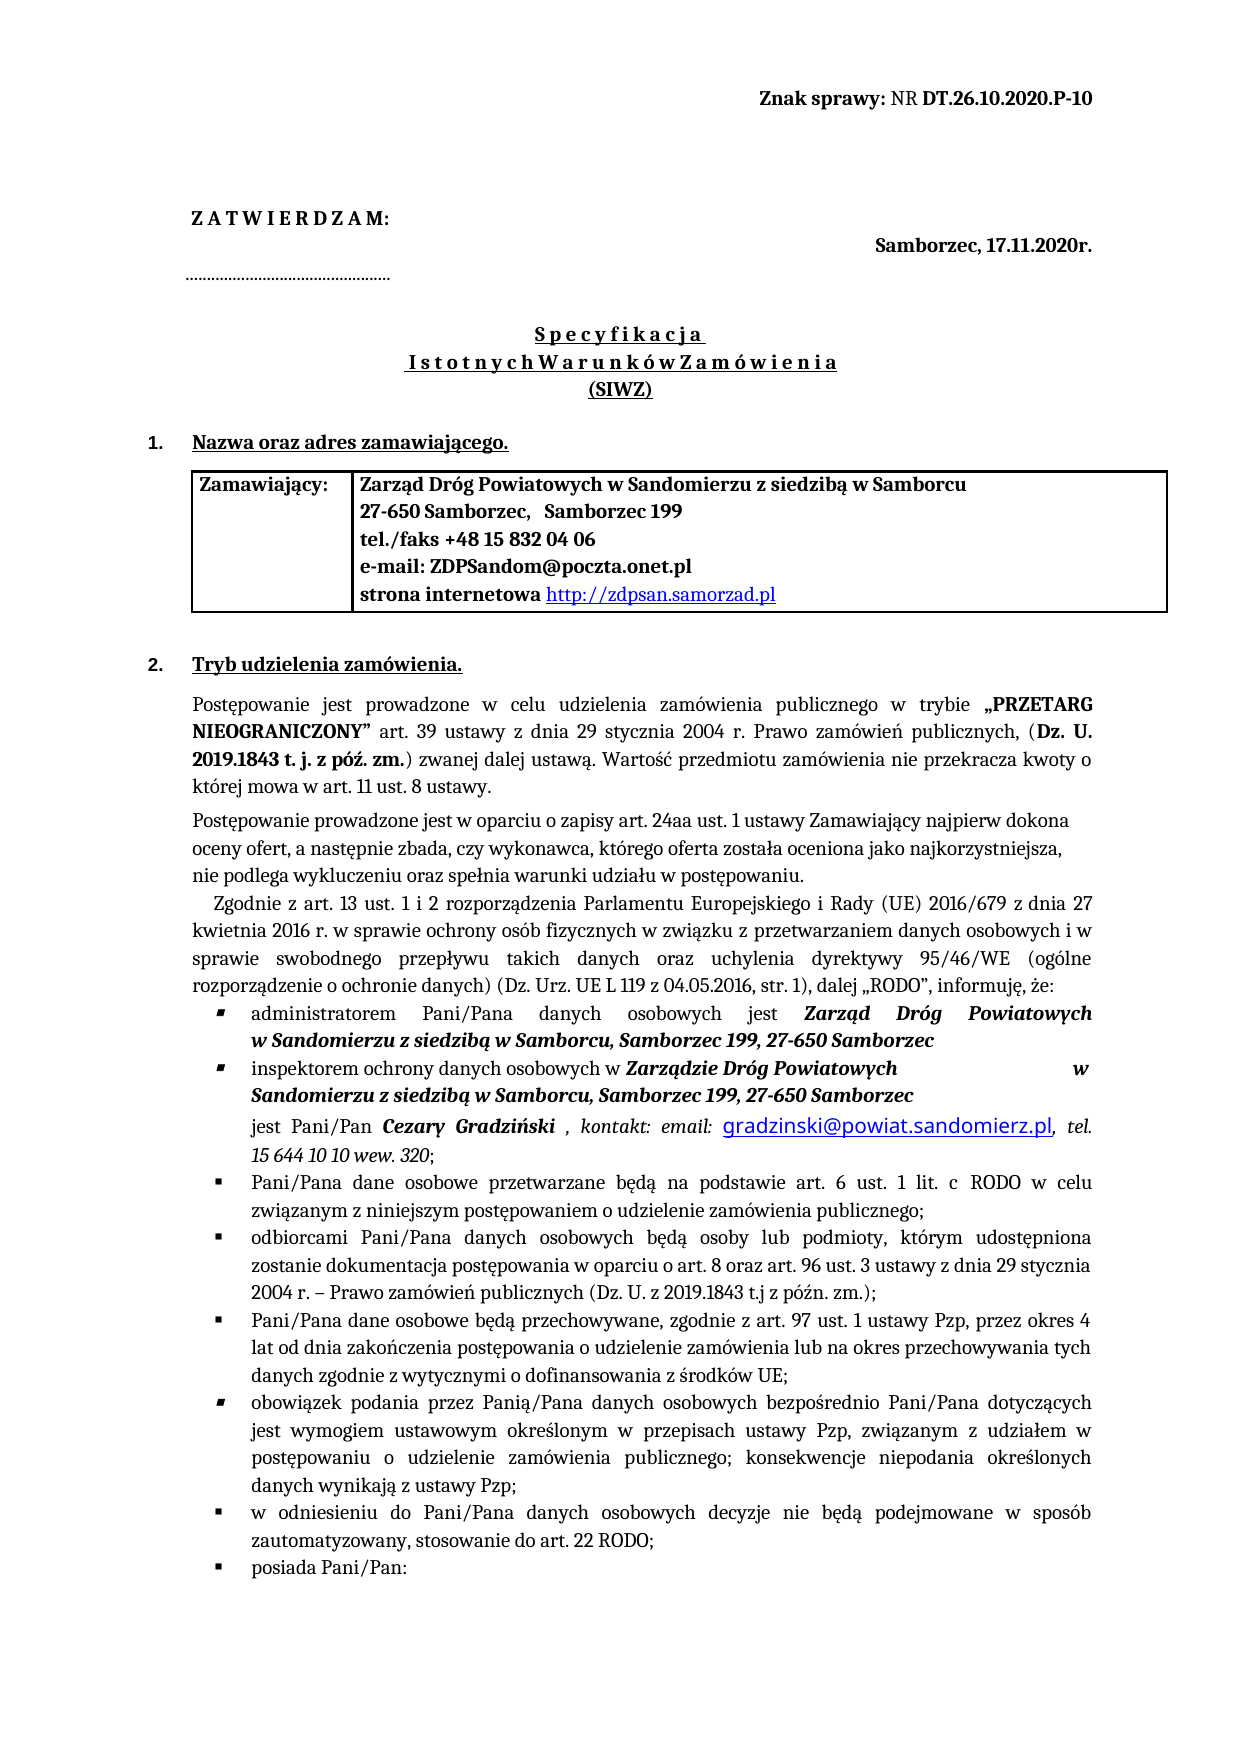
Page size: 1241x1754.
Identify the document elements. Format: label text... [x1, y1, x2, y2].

text Postępowanie prowadzone jest w oparciu o zapisy art. 24aa ust. 1 ustawy Zamawiający najpierw dokona oceny ofert, a następnie zbada, czy wykonawca, którego oferta została oceniona jako najkorzystniejsza, nie podlega wykluczeniu oraz spełnia warunki udziału w postępowaniu. [192, 809, 1092, 888]
list Pani/Pana dane osobowe będą przechowywane, zgodnie z art. 97 ust. 1 ustawy Pzp, przez okres 4 lat od dnia zakończenia postępowania o udzielenie zamówienia lub na okres przechowywania tych danych zgodnie z wytycznymi o dofinansowania z środków UE; [214, 1308, 1092, 1387]
list administratorem Pani/Pana danych osobowych jest Zarząd Dróg Powiatowych w Sandomierzu z siedzibą w Samborcu, Samborzec 199, 27-650 Samborzec [214, 1001, 1092, 1053]
list obowiązek podania przez Panią/Pana danych osobowych bezpośrednio Pani/Pana dotyczących jest wymogiem ustawowym określonym w przepisach ustawy Pzp, związanym z udziałem w postępowaniu o udzielenie zamówienia publicznego; konsekwencje niepodania określonych danych wynikają z ustawy Pzp; [214, 1391, 1092, 1497]
list odbiorcami Pani/Pana danych osobowych będą osoby lub podmioty, którym udostępniona zostanie dokumentacja postępowania w oparciu o art. 8 oraz art. 96 ust. 3 ustawy z dnia 29 stycznia 2004 r. – Prawo zamówień publicznych (Dz. U. z 2019.1843 t.j z późn. zm.); [214, 1226, 1092, 1305]
subtitle Tryb udzielenia zamówienia. [148, 653, 1092, 677]
subtitle Postępowanie jest prowadzone w celu udzielenia zamówienia publicznego w trybie „PRZETARG NIEOGRANICZONY” art. 39 ustawy z dnia 29 stycznia 2004 r. Prawo zamówień publicznych, (Dz. U. 2019.1843 t. j. z póź. zm.) zwanej dalej ustawą. Wartość przedmiotu zamówienia nie przekracza kwoty o której mowa w art. 11 ust. 8 ustawy. [192, 693, 1092, 799]
list Pani/Pana dane osobowe przetwarzane będą na podstawie art. 6 ust. 1 lit. c RODO w celu związanym z niniejszym postępowaniem o udzielenie zamówienia publicznego; [214, 1171, 1092, 1222]
list inspektorem ochrony danych osobowych w Zarządzie Dróg Powiatowych w Sandomierzu z siedzibą w Samborcu, Samborzec 199, 27-650 Samborzec [214, 1056, 1092, 1108]
title Z A T W I E R D Z A M: [148, 207, 428, 231]
text Zgodnie z art. 13 ust. 1 i 2 rozporządzenia Parlamentu Europejskiego i Rady (UE) 2016/679 z dnia 27 kwietnia 2016 r. w sprawie ochrony osób fizycznych w związku z przetwarzaniem danych osobowych i w sprawie swobodnego przepływu takich danych oraz uchylenia dyrektywy 95/46/WE (ogólne rozporządzenie o ochronie danych) (Dz. Urz. UE L 119 z 04.05.2016, str. 1), dalej „RODO”, informuję, że: [192, 891, 1092, 998]
table_header Zarząd Dróg Powiatowych w Sandomierzu z siedzibą w Samborcu 27-650 Samborzec, Samborzec 199 tel./faks +48 15 832 04 06 e-mail: ZDPSandom@poczta.onet.pl strona internetowa http://zdpsan.samorzad.pl [354, 473, 1166, 611]
title S p e c y f i k a c j a I s t o t n y c h W a r u n k ó w Z a m ó w i e n i a (SIWZ) [148, 323, 1092, 402]
text Samborzec, 17.11.2020r. [148, 234, 1092, 258]
subtitle Nazwa oraz adres zamawiającego. [148, 430, 1092, 454]
list w odniesieniu do Pani/Pana danych osobowych decyzje nie będą podejmowane w sposób zautomatyzowany, stosowanie do art. 22 RODO; [214, 1501, 1092, 1552]
table_header Zamawiający: [193, 473, 351, 611]
text jest Pani/Pan Cezary Gradziński , kontakt: email: gradzinski@powiat.sandomierz.pl, tel. 15 644 10 10 wew. 320; [251, 1111, 1092, 1167]
list posiada Pani/Pan: [214, 1556, 1092, 1580]
title ................................................ [148, 262, 428, 286]
